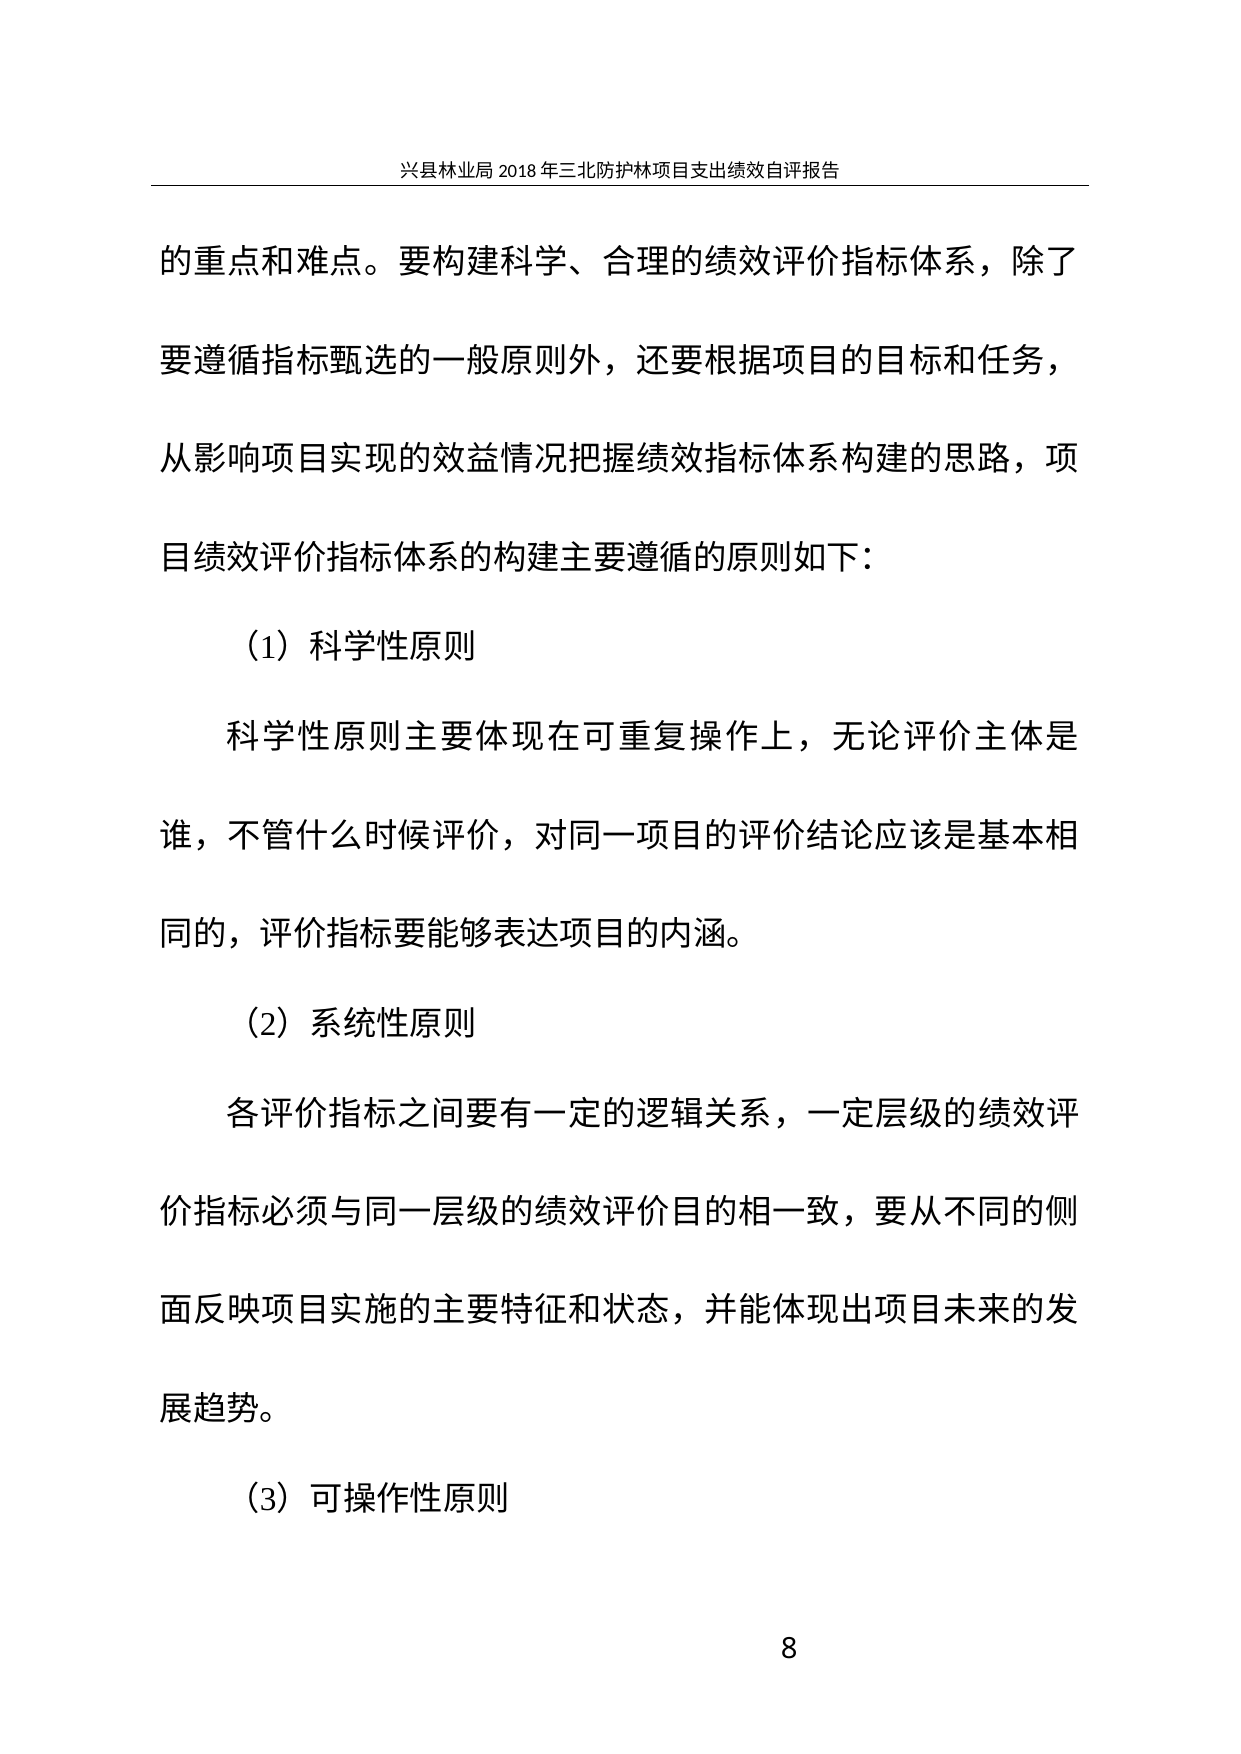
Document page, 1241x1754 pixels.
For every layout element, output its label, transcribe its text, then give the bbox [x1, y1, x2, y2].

text （3）可操作性原则 [159, 1463, 1081, 1528]
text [159, 227, 1081, 588]
text 科学性原则主要体现在可重复操作上，无论评价主体是谁，不管什么时候评价，对同一项目的评价结论应该是基本相同的，评价指标要能够表达项目的内涵。 [159, 701, 1081, 964]
text （1）科学性原则 [159, 612, 1081, 677]
text （2）系统性原则 [159, 988, 1081, 1053]
text 各评价指标之间要有一定的逻辑关系，一定层级的绩效评价指标必须与同一层级的绩效评价目的相一致，要从不同的侧面反映项目实施的主要特征和状态，并能体现出项目未来的发展趋势。 [159, 1078, 1081, 1438]
